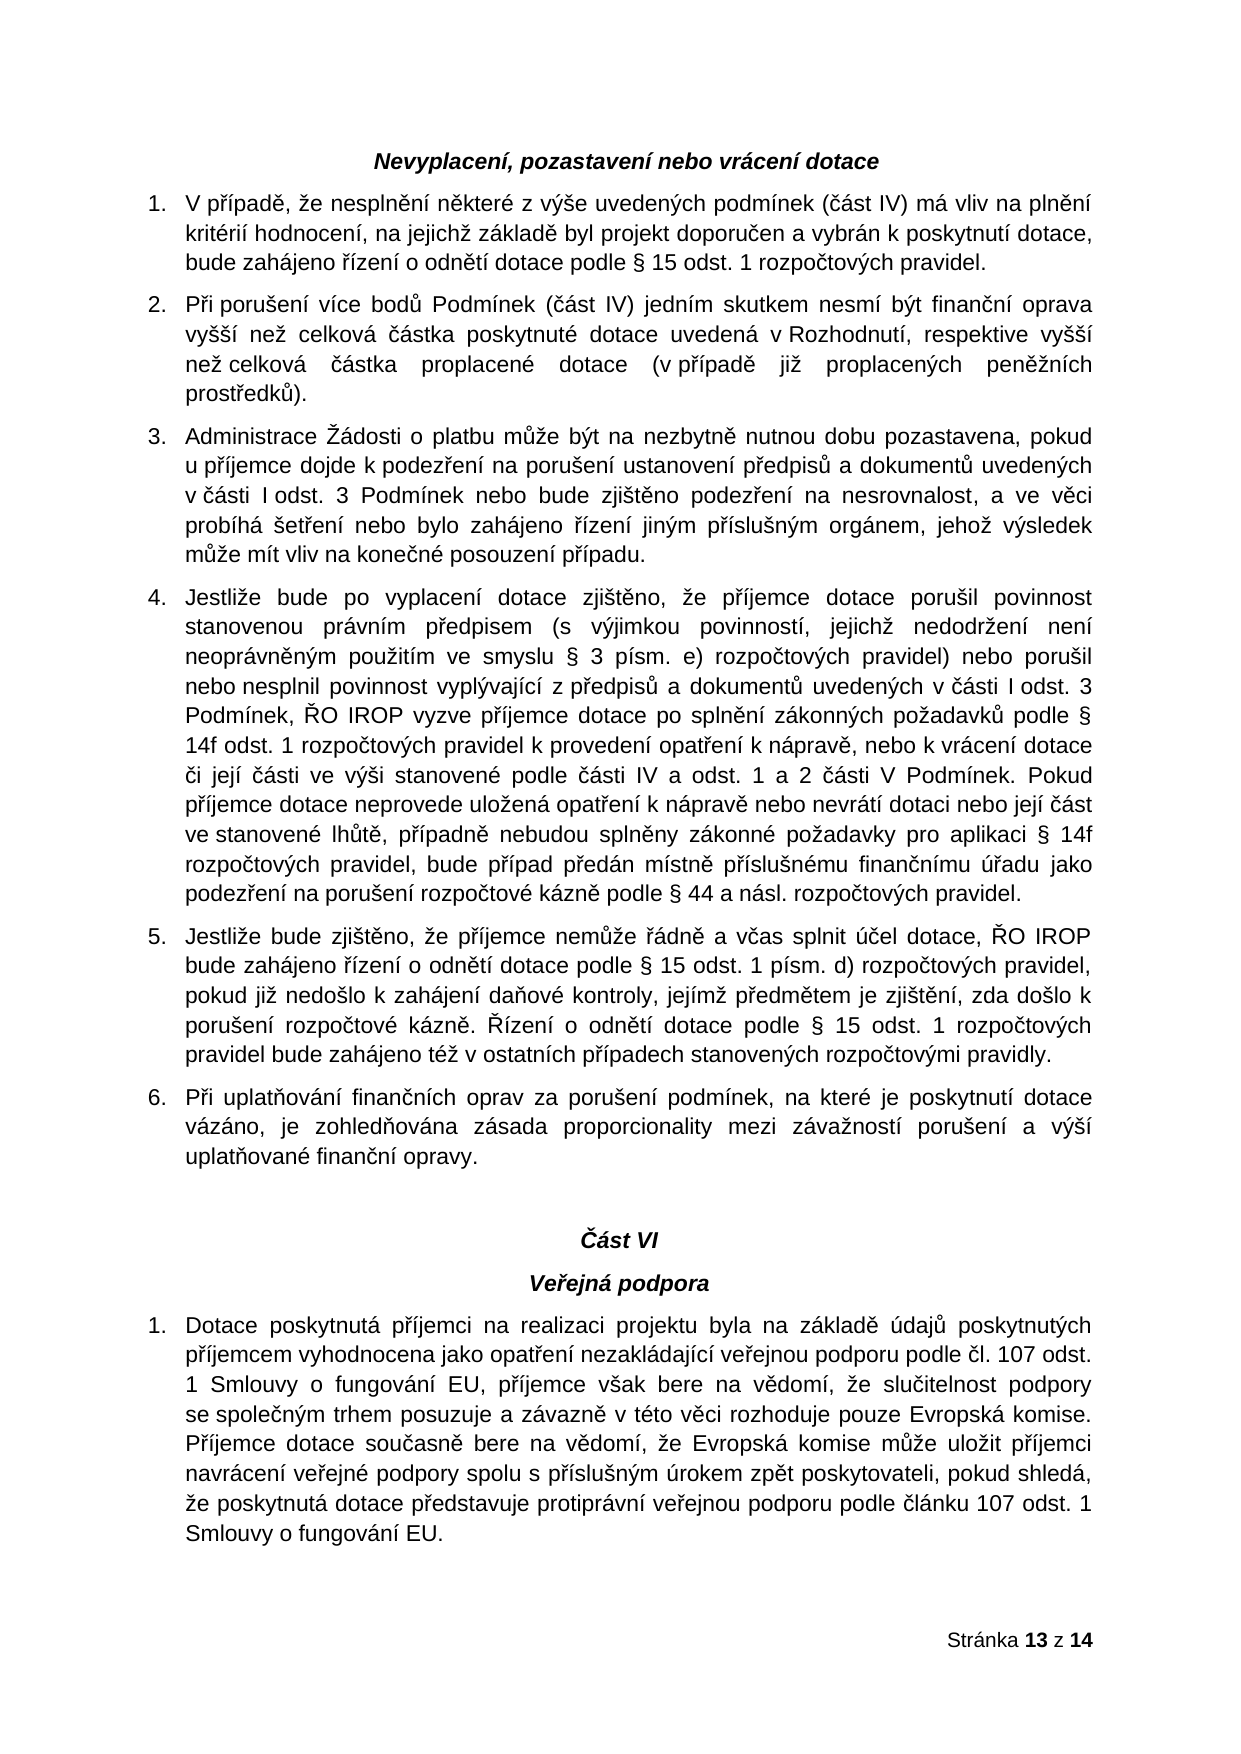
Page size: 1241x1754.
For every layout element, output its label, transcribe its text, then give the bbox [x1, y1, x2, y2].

list Administrace Žádosti o platbu může být na nezbytně nutnou dobu pozastavena, pokud u příjemce dojde k podezření na porušení ustanovení předpisů a dokumentů uvedených v části I odst. 3 Podmínek nebo bude zjištěno podezření na nesrovnalost, a ve věci probíhá šetření nebo bylo zahájeno řízení jiným příslušným orgánem, jehož výsledek může mít vliv na konečné posouzení případu. [148, 423, 1093, 568]
list V případě, že nesplnění některé z výše uvedených podmínek (část IV) má vliv na plnění kritérií hodnocení, na jejichž základě byl projekt doporučen a vybrán k poskytnutí dotace, bude zahájeno řízení o odnětí dotace podle § 15 odst. 1 rozpočtových pravidel. [148, 190, 1093, 276]
list Jestliže bude zjištěno, že příjemce nemůže řádně a včas splnit účel dotace, ŘO IROP bude zahájeno řízení o odnětí dotace podle § 15 odst. 1 písm. d) rozpočtových pravidel, pokud již nedošlo k zahájení daňové kontroly, jejímž předmětem je zjištění, zda došlo k porušení rozpočtové kázně. Řízení o odnětí dotace podle § 15 odst. 1 rozpočtových pravidel bude zahájeno též v ostatních případech stanovených rozpočtovými pravidly. [148, 923, 1093, 1068]
text Veřejná podpora [148, 1269, 1093, 1296]
list Při uplatňování finančních oprav za porušení podmínek, na které je poskytnutí dotace vázáno, je zohledňována zásada proporcionality mezi závažností porušení a výší uplatňované finanční opravy. [148, 1083, 1093, 1169]
text Nevyplacení, pozastavení nebo vrácení dotace [162, 148, 1093, 174]
list Při porušení více bodů Podmínek (část IV) jedním skutkem nesmí být finanční oprava vyšší než celková částka poskytnuté dotace uvedená v Rozhodnutí, respektive vyšší než celková částka proplacené dotace (v případě již proplacených peněžních prostředků). [148, 291, 1093, 407]
list Jestliže bude po vyplacení dotace zjištěno, že příjemce dotace porušil povinnost stanovenou právním předpisem (s výjimkou povinností, jejichž nedodržení není neoprávněným použitím ve smyslu § 3 písm. e) rozpočtových pravidel) nebo porušil nebo nesplnil povinnost vyplývající z předpisů a dokumentů uvedených v části I odst. 3 Podmínek, ŘO IROP vyzve příjemce dotace po splnění zákonných požadavků podle § 14f odst. 1 rozpočtových pravidel k provedení opatření k nápravě, nebo k vrácení dotace či její části ve výši stanovené podle části IV a odst. 1 a 2 části V Podmínek. Pokud příjemce dotace neprovede uložená opatření k nápravě nebo nevrátí dotaci nebo její část ve stanovené lhůtě, případně nebudou splněny zákonné požadavky pro aplikaci § 14f rozpočtových pravidel, bude případ předán místně příslušnému finančnímu úřadu jako podezření na porušení rozpočtové kázně podle § 44 a násl. rozpočtových pravidel. [148, 583, 1093, 907]
list Dotace poskytnutá příjemci na realizaci projektu byla na základě údajů poskytnutých příjemcem vyhodnocena jako opatření nezakládající veřejnou podporu podle čl. 107 odst. 1 Smlouvy o fungování EU, příjemce však bere na vědomí, že slučitelnost podpory se společným trhem posuzuje a závazně v této věci rozhoduje pouze Evropská komise. Příjemce dotace současně bere na vědomí, že Evropská komise může uložit příjemci navrácení veřejné podpory spolu s příslušným úrokem zpět poskytovateli, pokud shledá, že poskytnutá dotace představuje protiprávní veřejnou podporu podle článku 107 odst. 1 Smlouvy o fungování EU. [148, 1312, 1093, 1546]
text Část VI [148, 1227, 1093, 1254]
